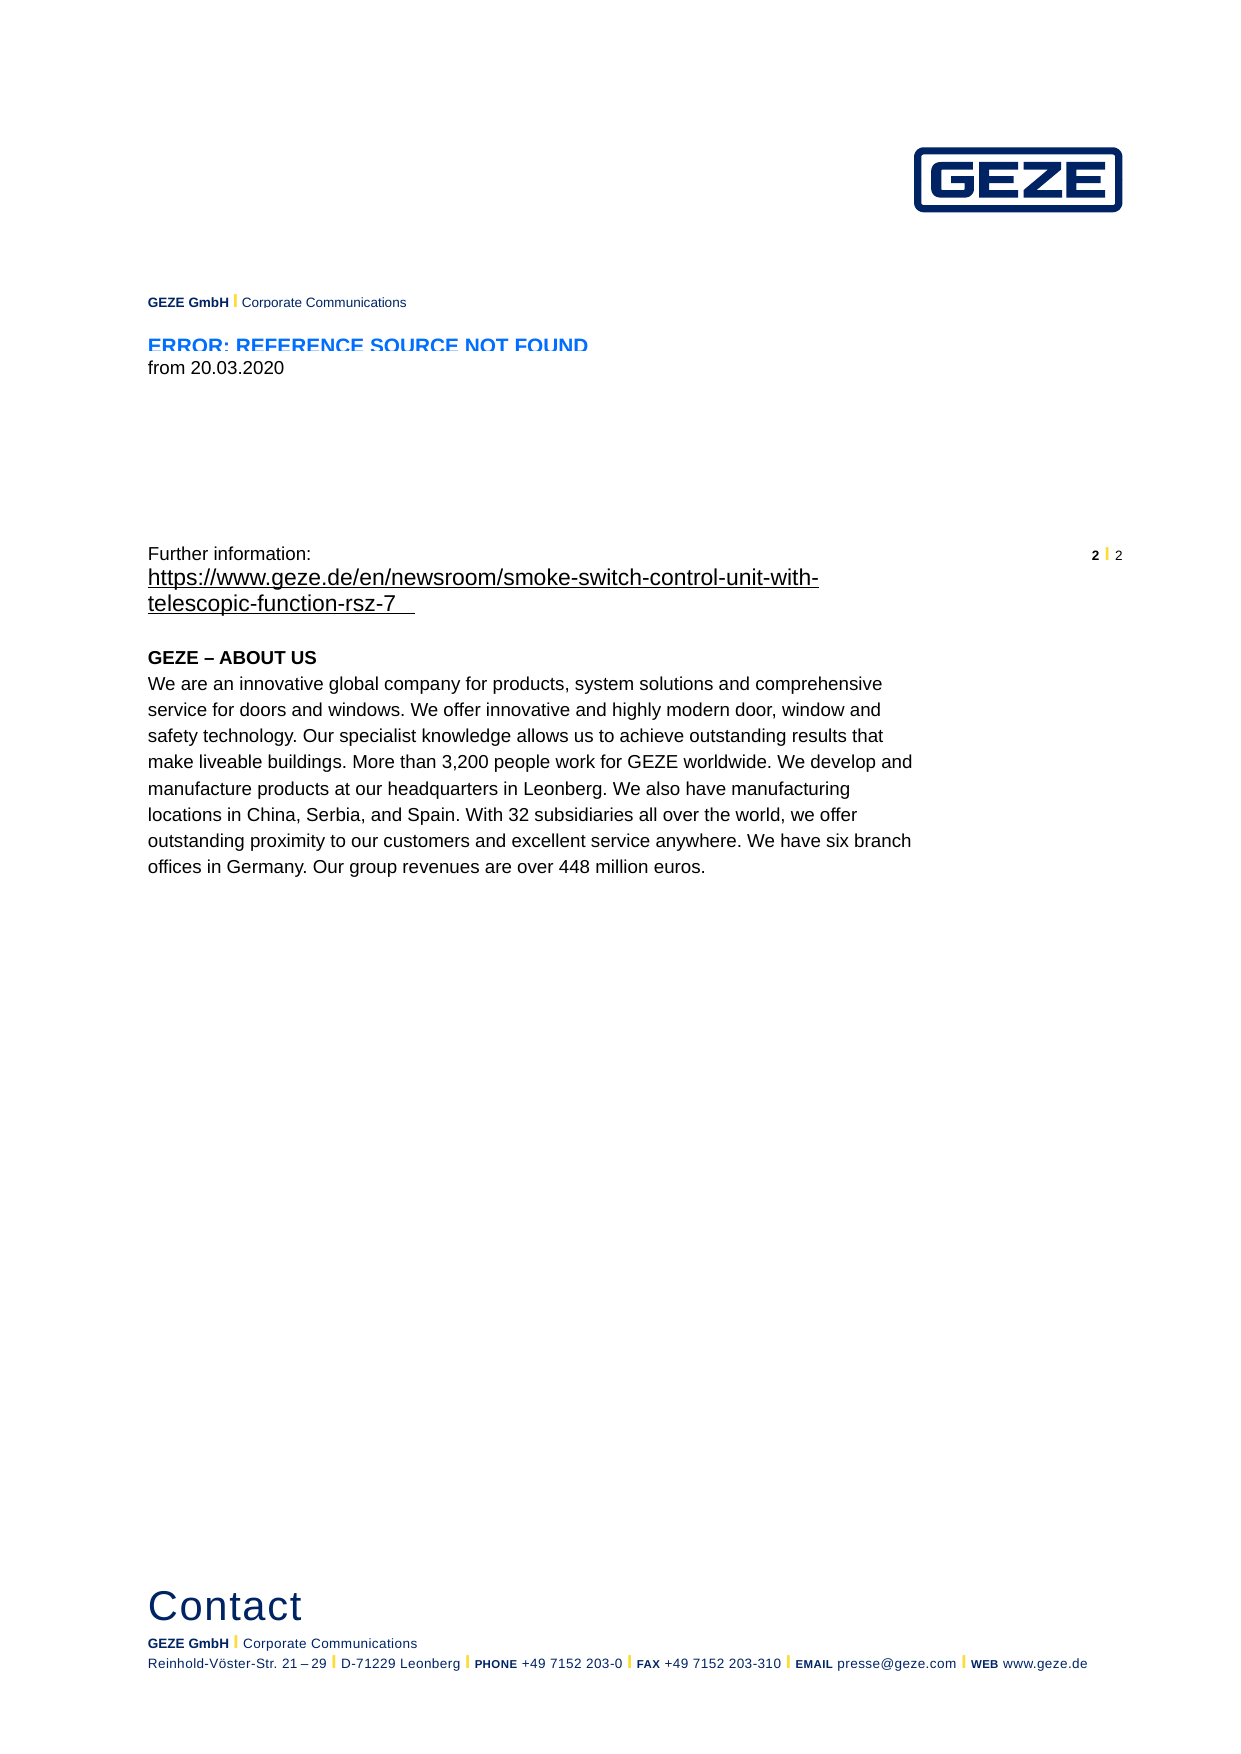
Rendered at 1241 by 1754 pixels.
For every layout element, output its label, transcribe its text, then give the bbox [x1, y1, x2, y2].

text We are an innovative global company for products, system solutions and comprehensive service for doors and windows. We offer innovative and highly modern door, window and safety technology. Our specialist knowledge allows us to achieve outstanding results that make liveable buildings. More than 3,200 people work for GEZE worldwide. We develop and manufacture products at our headquarters in Leonberg. We also have manufacturing locations in China, Serbia, and Spain. With 32 subsidiaries all over the world, we offer outstanding proximity to our customers and excellent service anywhere. We have six branch offices in Germany. Our group revenues are over 448 million euros. [148, 669, 915, 877]
text https://www.geze.de/en/newsroom/smoke-switch-control-unit-with-telescopic-function-rsz-7 [148, 564, 503, 587]
text GEZE – ABOUT US [148, 643, 915, 669]
text Further information: [148, 538, 915, 564]
text https://www.geze.de/en/newsroom/smoke-switch-control-unit-with-telescopic-function-rsz-7 [279, 564, 915, 617]
